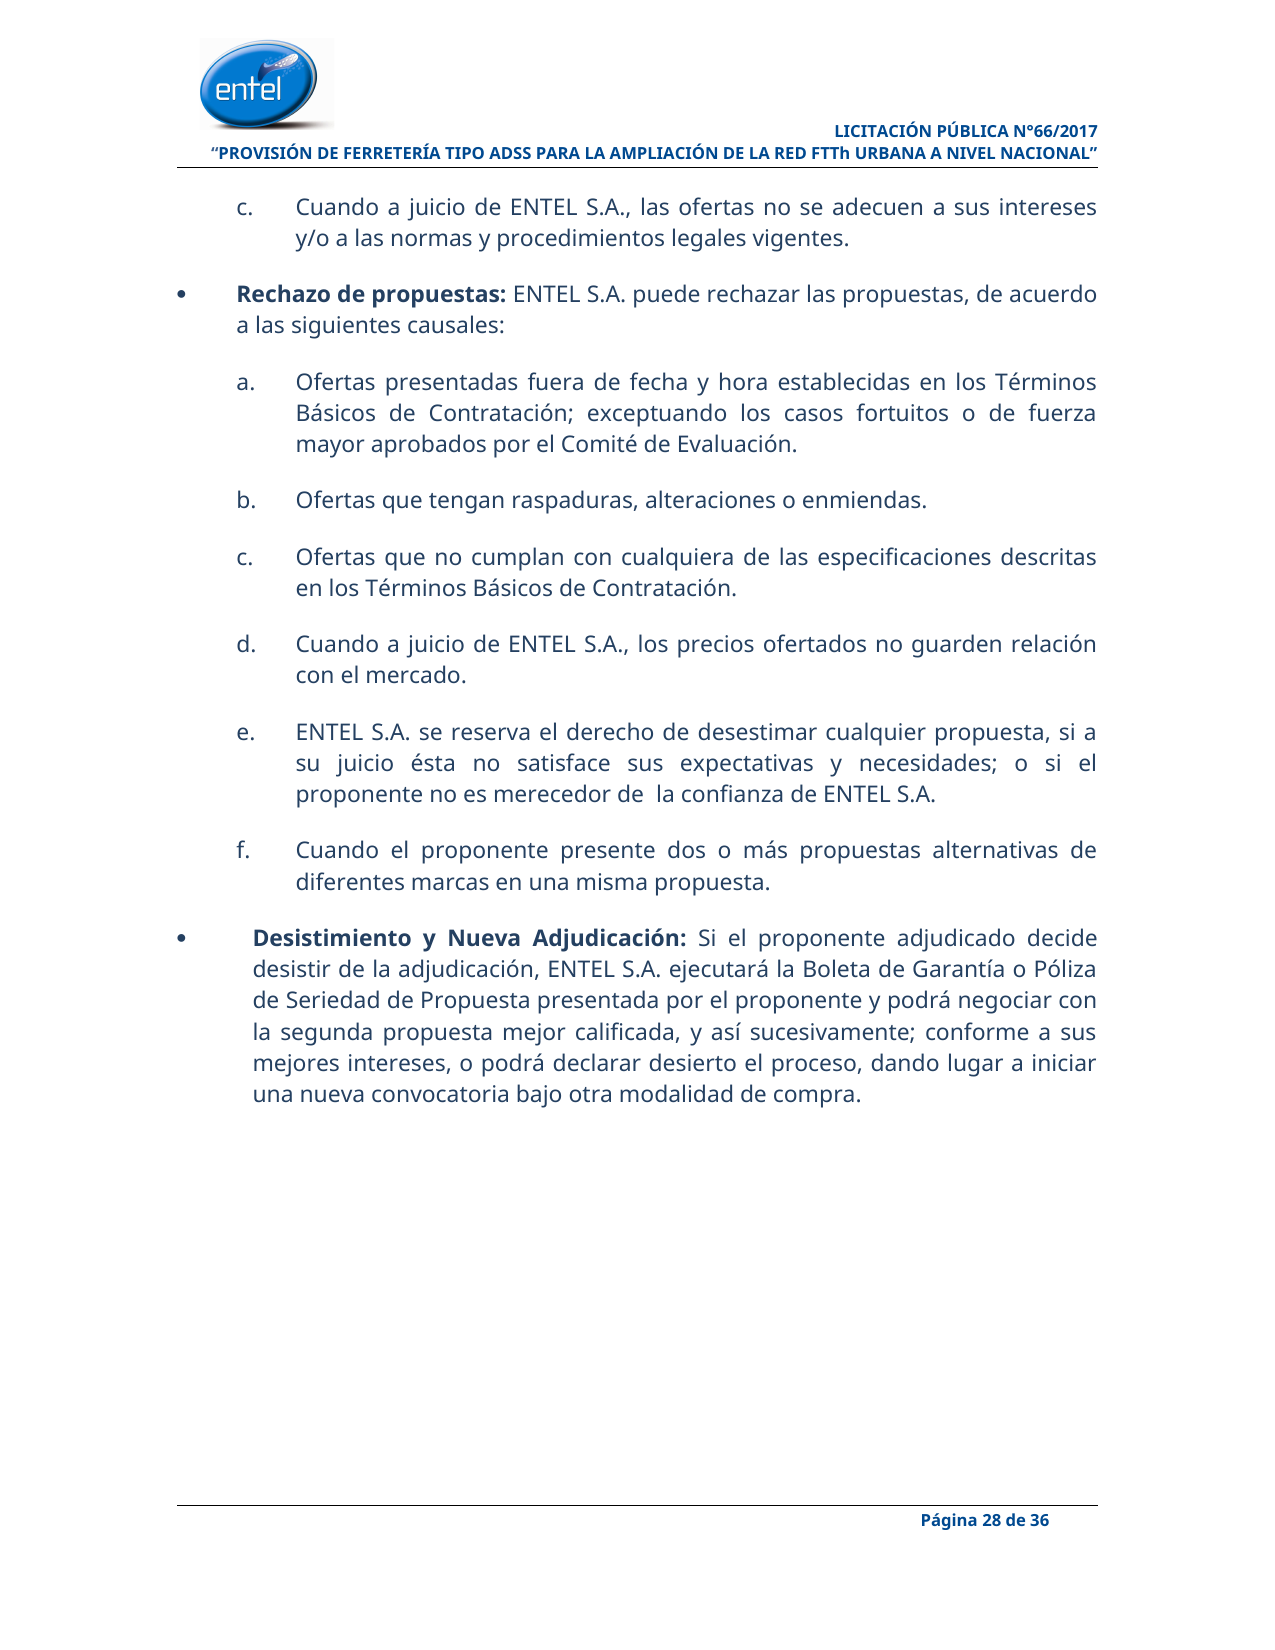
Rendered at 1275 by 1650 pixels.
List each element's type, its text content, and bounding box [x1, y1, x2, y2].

list Rechazo de propuestas: ENTEL S.A. puede rechazar las propuestas, de acuerdo a las siguientes causales: [177, 278, 1098, 340]
list Ofertas que tengan raspaduras, alteraciones o enmiendas. [236, 484, 1098, 515]
list Cuando el proponente presente dos o más propuestas alternativas de diferentes marcas en una misma propuesta. [236, 834, 1098, 897]
list Ofertas presentadas fuera de fecha y hora establecidas en los Términos Básicos de Contratación; exceptuando los casos fortuitos o de fuerza mayor aprobados por el Comité de Evaluación. [236, 365, 1098, 459]
list ENTEL S.A. se reserva el derecho de desestimar cualquier propuesta, si a su juicio ésta no satisface sus expectativas y necesidades; o si el proponente no es merecedor de la confianza de ENTEL S.A. [236, 715, 1098, 809]
list Cuando a juicio de ENTEL S.A., las ofertas no se adecuen a sus intereses y/o a las normas y procedimientos legales vigentes. [236, 190, 1098, 253]
picture [199, 38, 335, 130]
list Desistimiento y Nueva Adjudicación: Si el proponente adjudicado decide desistir de la adjudicación, ENTEL S.A. ejecutará la Boleta de Garantía o Póliza de Seriedad de Propuesta presentada por el proponente y podrá negociar con la segunda propuesta mejor calificada, y así sucesivamente; conforme a sus mejores intereses, o podrá declarar desierto el proceso, dando lugar a iniciar una nueva convocatoria bajo otra modalidad de compra. [177, 922, 1098, 1109]
list Ofertas que no cumplan con cualquiera de las especificaciones descritas en los Términos Básicos de Contratación. [236, 540, 1098, 603]
list Cuando a juicio de ENTEL S.A., los precios ofertados no guarden relación con el mercado. [236, 628, 1098, 690]
